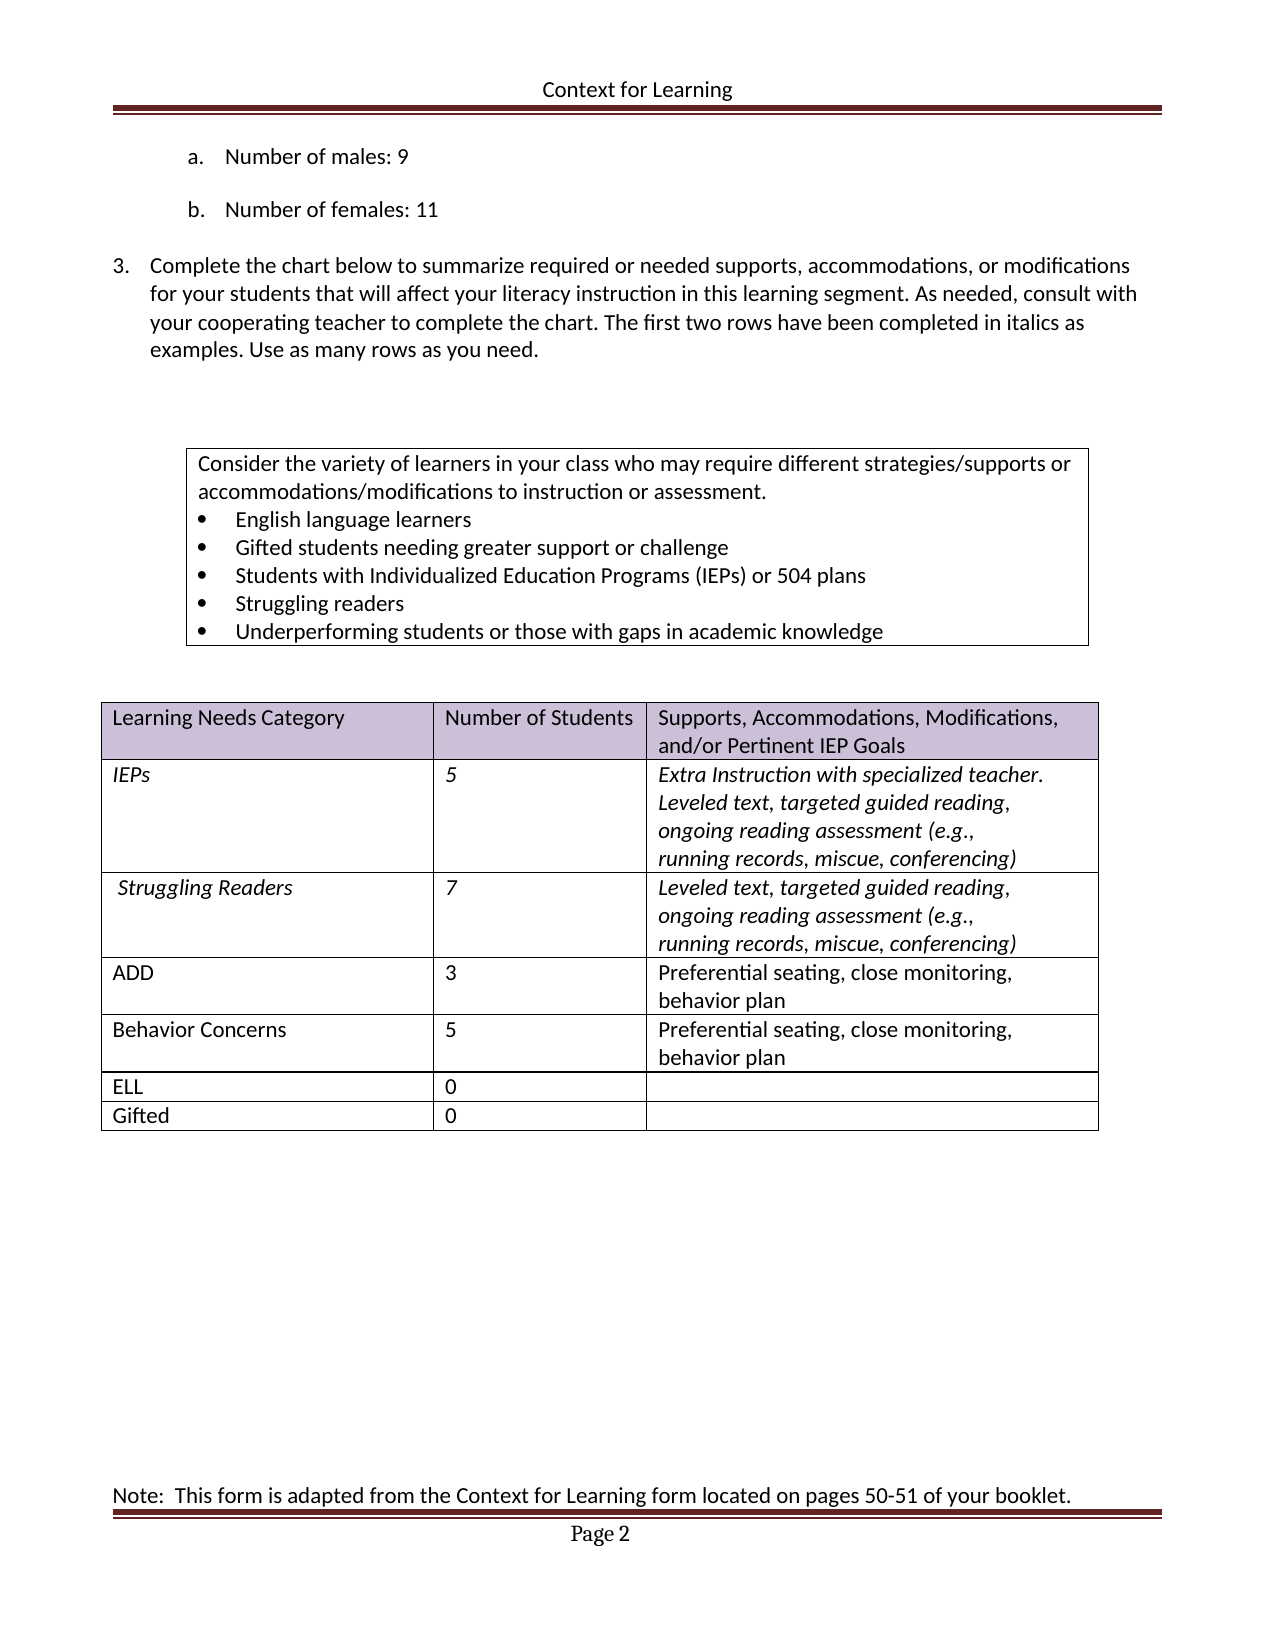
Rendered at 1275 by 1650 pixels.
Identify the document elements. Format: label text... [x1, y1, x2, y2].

table_cell 3 [434, 958, 646, 1014]
table_cell Behavior Concerns [102, 1015, 433, 1071]
table_cell 5 [434, 1015, 646, 1071]
table_cell [647, 1102, 1098, 1129]
table_header Number of Students [434, 703, 646, 759]
table_cell Struggling Readers [102, 873, 433, 957]
table_cell Gifted [102, 1102, 433, 1129]
list Number of females: 11 [187, 196, 1162, 223]
table_cell Preferential seating, close monitoring, behavior plan [647, 1015, 1098, 1071]
table_cell 7 [434, 873, 646, 957]
table_cell Leveled text, targeted guided reading, ongoing reading assessment (e.g., running records, miscue, conferencing) [647, 873, 1098, 957]
table_cell 5 [434, 760, 646, 872]
table_header Learning Needs Category [102, 703, 433, 759]
table_cell IEPs [102, 760, 433, 872]
table_header Supports, Accommodations, Modifications, and/or Pertinent IEP Goals [647, 703, 1098, 759]
table_header Consider the variety of learners in your class who may require different strategies/supports or accommodations/modifications to instruction or assessment. English language learners Gifted students needing greater support or challenge Students with Individualized Education Programs (IEPs) or 504 plans Struggling readers Underperforming students or those with gaps in academic knowledge [187, 449, 1088, 645]
table_cell Preferential seating, close monitoring, behavior plan [647, 958, 1098, 1014]
table_cell ADD [102, 958, 433, 1014]
table_cell 0 [434, 1102, 646, 1129]
list Complete the chart below to summarize required or needed supports, accommodations, or modifications for your students that will affect your literacy instruction in this learning segment. As needed, consult with your cooperating teacher to complete the chart. The first two rows have been completed in italics as examples. Use as many rows as you need. [112, 252, 1162, 364]
table_cell 0 [434, 1073, 646, 1101]
table_cell Extra Instruction with specialized teacher. Leveled text, targeted guided reading, ongoing reading assessment (e.g., running records, miscue, conferencing) [647, 760, 1098, 872]
table_cell ELL [102, 1073, 433, 1101]
table_cell [647, 1073, 1098, 1101]
list Number of males: 9 [187, 142, 1162, 171]
